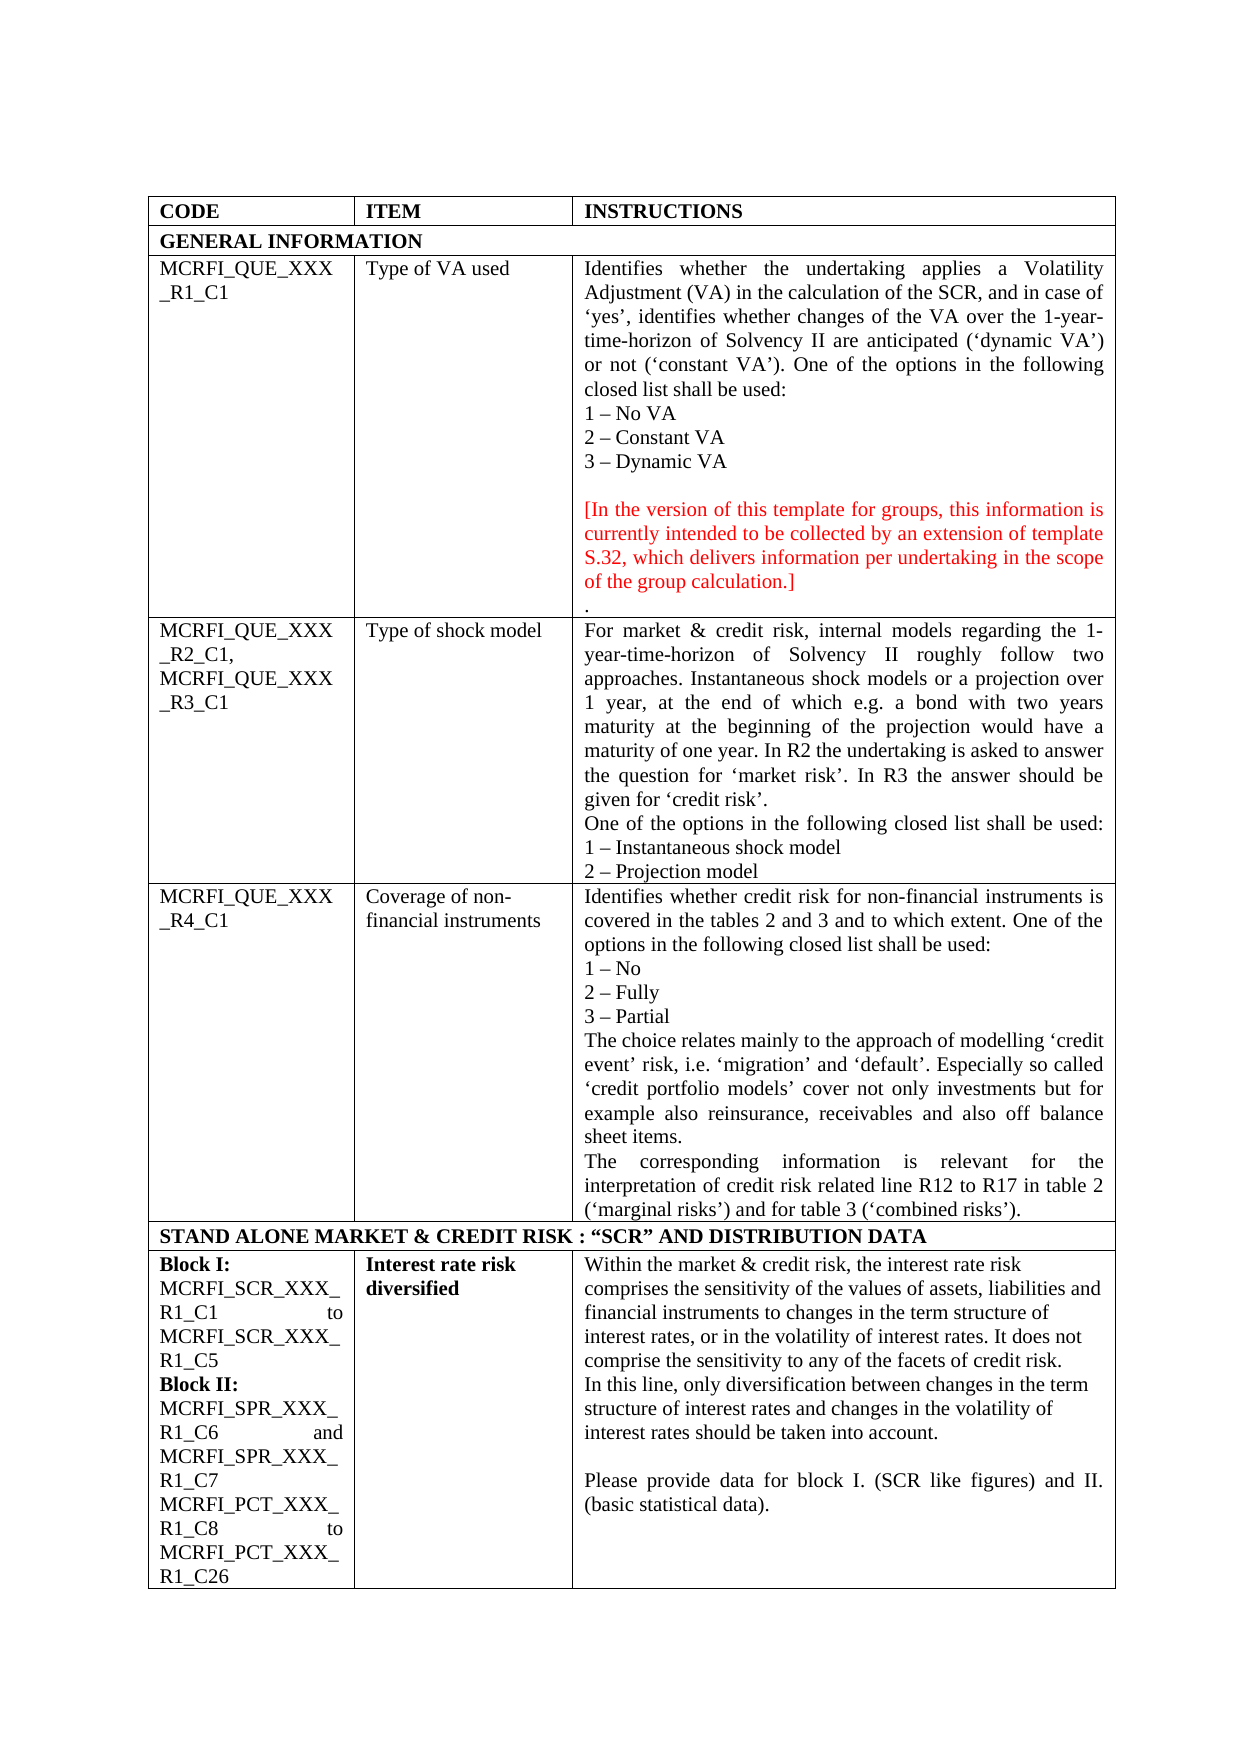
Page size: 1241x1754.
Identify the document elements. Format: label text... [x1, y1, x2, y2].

table_cell MCRFI_QUE_XXX_R2_C1, MCRFI_QUE_XXX_R3_C1 [149, 618, 354, 883]
table_cell Coverage of non-financial instruments [355, 884, 572, 1221]
table_cell Type of VA used [355, 256, 572, 617]
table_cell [149, 1251, 354, 1588]
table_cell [573, 1251, 1115, 1588]
table_header CODE [149, 197, 354, 225]
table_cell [355, 1251, 572, 1588]
table_cell MCRFI_QUE_XXX_R4_C1 [149, 884, 354, 1221]
table_cell Type of shock model [355, 618, 572, 883]
table_header ITEM [355, 197, 572, 225]
table_cell STAND ALONE MARKET & CREDIT RISK : “SCR” AND DISTRIBUTION DATA [149, 1222, 1115, 1250]
table_cell Identifies whether the undertaking applies a Volatility Adjustment (VA) in the calculation of the SCR, and in case of ‘yes’, identifies whether changes of the VA over the 1-year-time-horizon of Solvency II are anticipated (‘dynamic VA’) or not (‘constant VA’). One of the options in the following closed list shall be used: 1 – No VA 2 – Constant VA 3 – Dynamic VA [In the version of this template for groups, this information is currently intended to be collected by an extension of template S.32, which delivers information per undertaking in the scope of the group calculation.] . [573, 256, 1115, 617]
table_cell For market & credit risk, internal models regarding the 1-year-time-horizon of Solvency II roughly follow two approaches. Instantaneous shock models or a projection over 1 year, at the end of which e.g. a bond with two years maturity at the beginning of the projection would have a maturity of one year. In R2 the undertaking is asked to answer the question for ‘market risk’. In R3 the answer should be given for ‘credit risk’. One of the options in the following closed list shall be used: 1 – Instantaneous shock model 2 – Projection model [573, 618, 1115, 883]
table_cell GENERAL INFORMATION [149, 226, 1115, 255]
table_header INSTRUCTIONS [573, 197, 1115, 225]
table_cell MCRFI_QUE_XXX_R1_C1 [149, 256, 354, 617]
table_cell Identifies whether credit risk for non-financial instruments is covered in the tables 2 and 3 and to which extent. One of the options in the following closed list shall be used: 1 – No 2 – Fully 3 – Partial The choice relates mainly to the approach of modelling ‘credit event’ risk, i.e. ‘migration’ and ‘default’. Especially so called ‘credit portfolio models’ cover not only investments but for example also reinsurance, receivables and also off balance sheet items. The corresponding information is relevant for the interpretation of credit risk related line R12 to R17 in table 2 (‘marginal risks’) and for table 3 (‘combined risks’). [573, 884, 1115, 1221]
